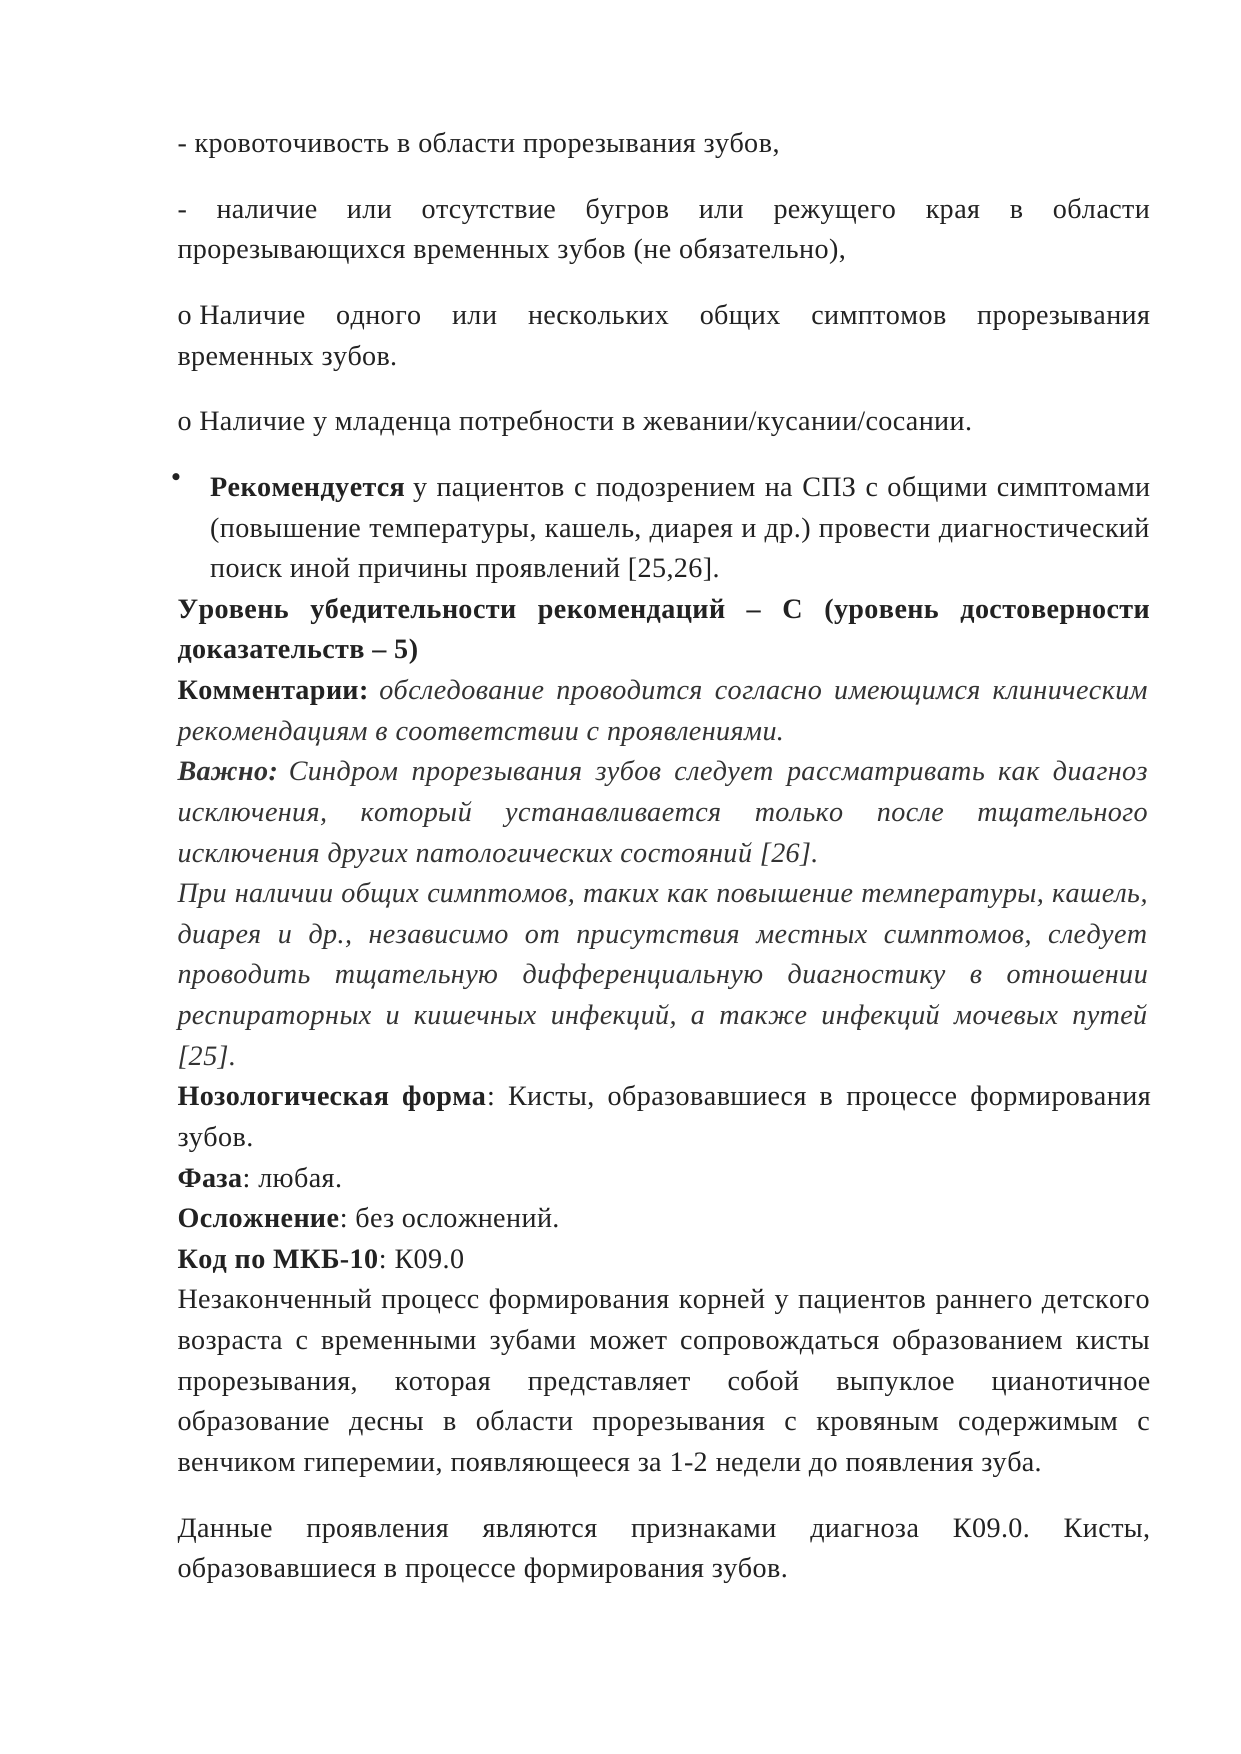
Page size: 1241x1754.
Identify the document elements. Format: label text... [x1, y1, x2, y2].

text Код по МКБ-10: К09.0 [177, 1234, 1152, 1274]
text Данные проявления являются признаками диагноза К09.0. Кисты, образовавшиеся в процессе формирования зубов. [177, 1502, 1152, 1584]
text - кровоточивость в области прорезывания зубов, [177, 118, 1152, 159]
text Важно: Синдром прорезывания зубов следует рассматривать как диагноз исключения, который устанавливается только после тщательного исключения других патологических состояний [26]. [177, 746, 1152, 868]
text Осложнение: без осложнений. [177, 1193, 1152, 1234]
text o Наличие у младенца потребности в жевании/кусании/сосании. [177, 396, 1152, 437]
text Фаза: любая. [177, 1152, 1152, 1193]
text Нозологическая форма: Кисты, образовавшиеся в процессе формирования зубов. [177, 1071, 1152, 1152]
text Незаконченный процесс формирования корней у пациентов раннего детского возраста с временными зубами может сопровождаться образованием кисты прорезывания, которая представляет собой выпуклое цианотичное образование десны в области прорезывания с кровяным содержимым с венчиком гиперемии, появляющееся за 1-2 недели до появления зуба. [177, 1274, 1152, 1477]
text Комментарии: обследование проводится согласно имеющимся клиническим рекомендациям в соответствии с проявлениями. [177, 665, 1152, 746]
text - наличие или отсутствие бугров или режущего края в области прорезывающихся временных зубов (не обязательно), [177, 184, 1152, 265]
list Рекомендуется у пациентов с подозрением на СПЗ с общими симптомами (повышение температуры, кашель, диарея и др.) провести диагностический поиск иной причины проявлений [25,26]. [172, 462, 1152, 584]
text При наличии общих симптомов, таких как повышение температуры, кашель, диарея и др., независимо от присутствия местных симптомов, следует проводить тщательную дифференциальную диагностику в отношении респираторных и кишечных инфекций, а также инфекций мочевых путей [25]. [177, 868, 1152, 1071]
text Уровень убедительности рекомендаций – С (уровень достоверности доказательств – 5) [177, 584, 1152, 665]
text o Наличие одного или нескольких общих симптомов прорезывания временных зубов. [177, 290, 1152, 371]
